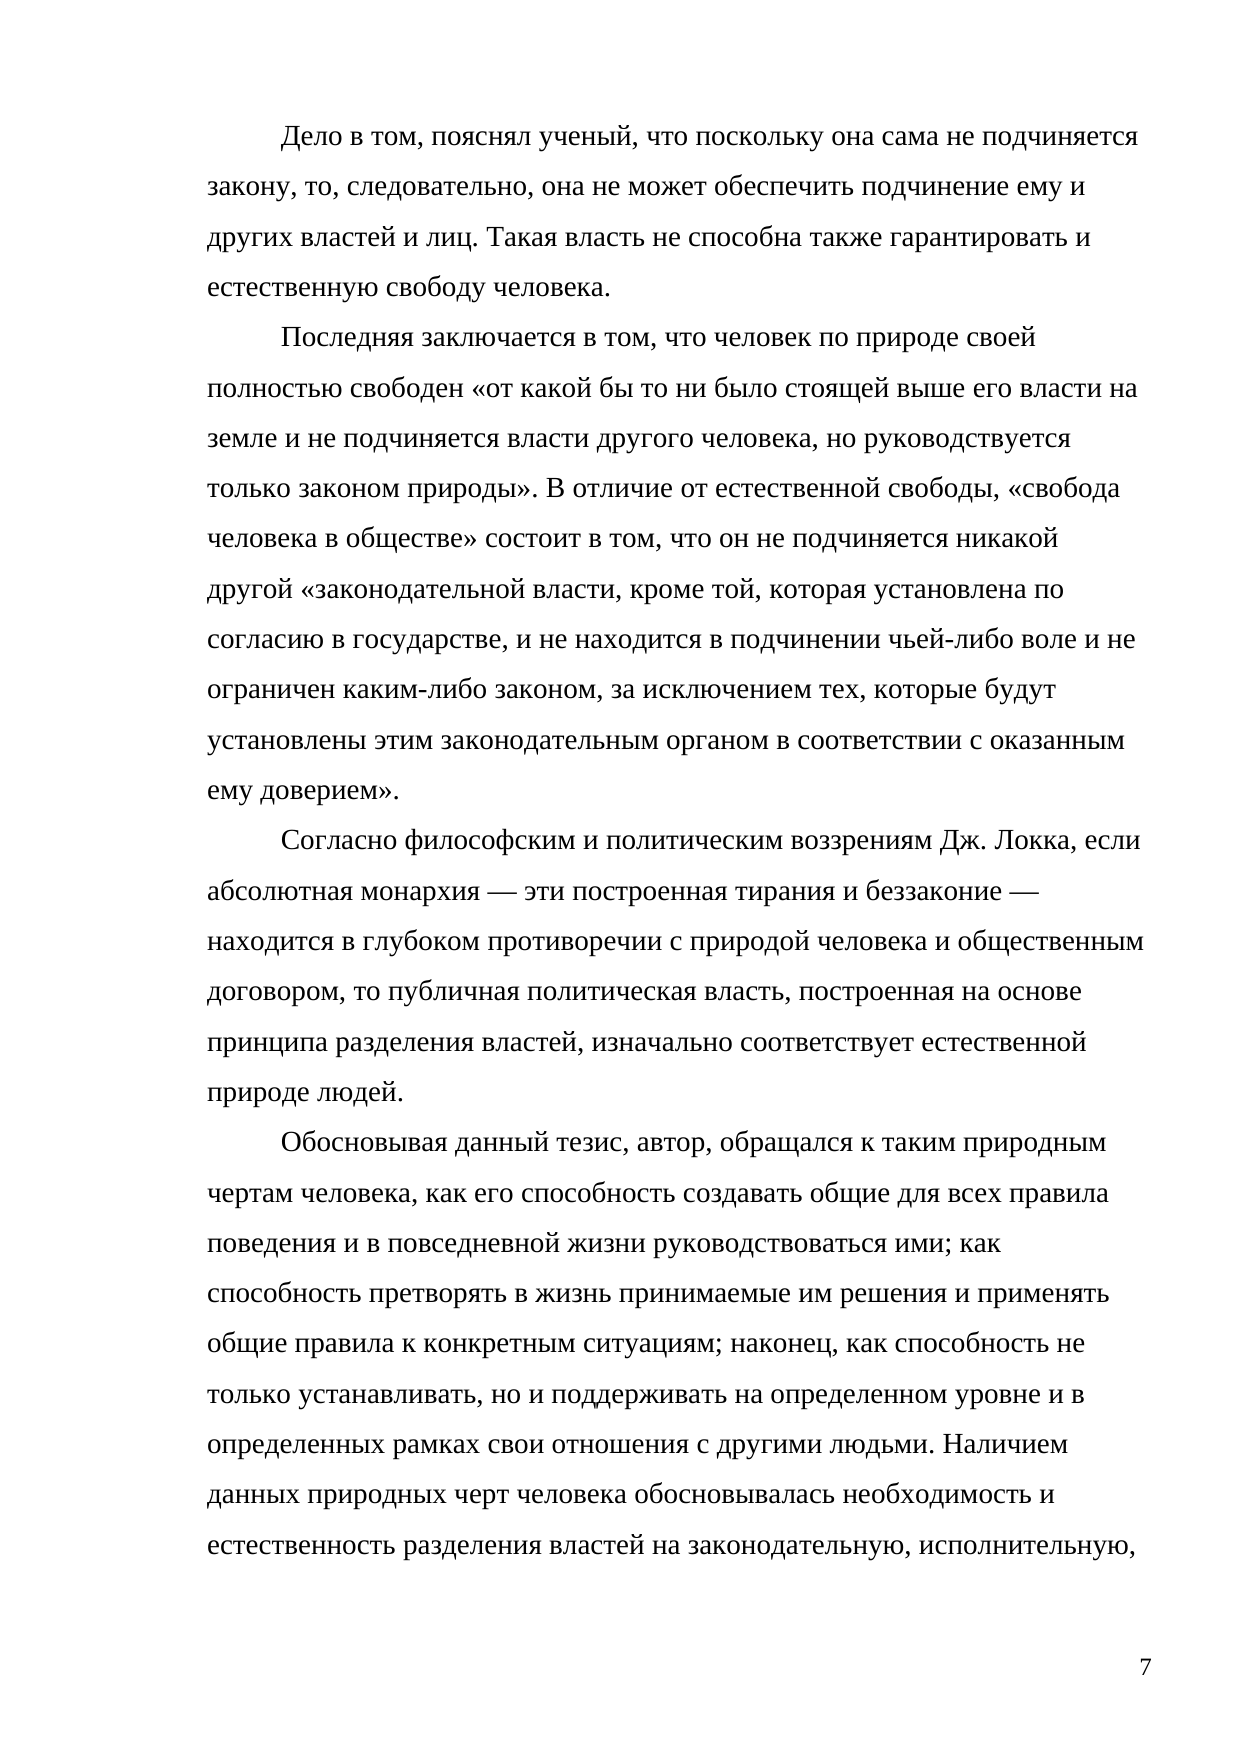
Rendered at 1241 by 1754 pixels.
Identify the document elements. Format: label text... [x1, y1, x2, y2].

text Последняя заключается в том, что человек по природе своей полностью свободен «от какой бы то ни было стоящей выше его власти на земле и не подчиняется власти другого человека, но руководствуется только законом природы». В отличие от естественной свободы, «свобода человека в обществе» состоит в том, что он не подчиняется никакой другой «законодательной власти, кроме той, которая установлена по согласию в государстве, и не находится в подчинении чьей-либо воле и не ограничен каким-либо законом, за исключением тех, которые будут установлены этим законодательным органом в соответствии с оказанным ему доверием». [207, 319, 1152, 806]
text Дело в том, пояснял ученый, что поскольку она сама не подчиняется закону, то, следовательно, она не может обеспечить подчинение ему и других властей и лиц. Такая власть не способна также гарантировать и естественную свободу человека. [207, 118, 1152, 303]
text Согласно философским и политическим воззрениям Дж. Локка, если абсолютная монархия — эти построенная тирания и беззаконие — находится в глубоком противоречии с природой человека и общественным договором, то публичная политическая власть, построенная на основе принципа разделения властей, изначально соответствует естественной природе людей. [207, 822, 1152, 1108]
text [207, 1124, 1152, 1560]
